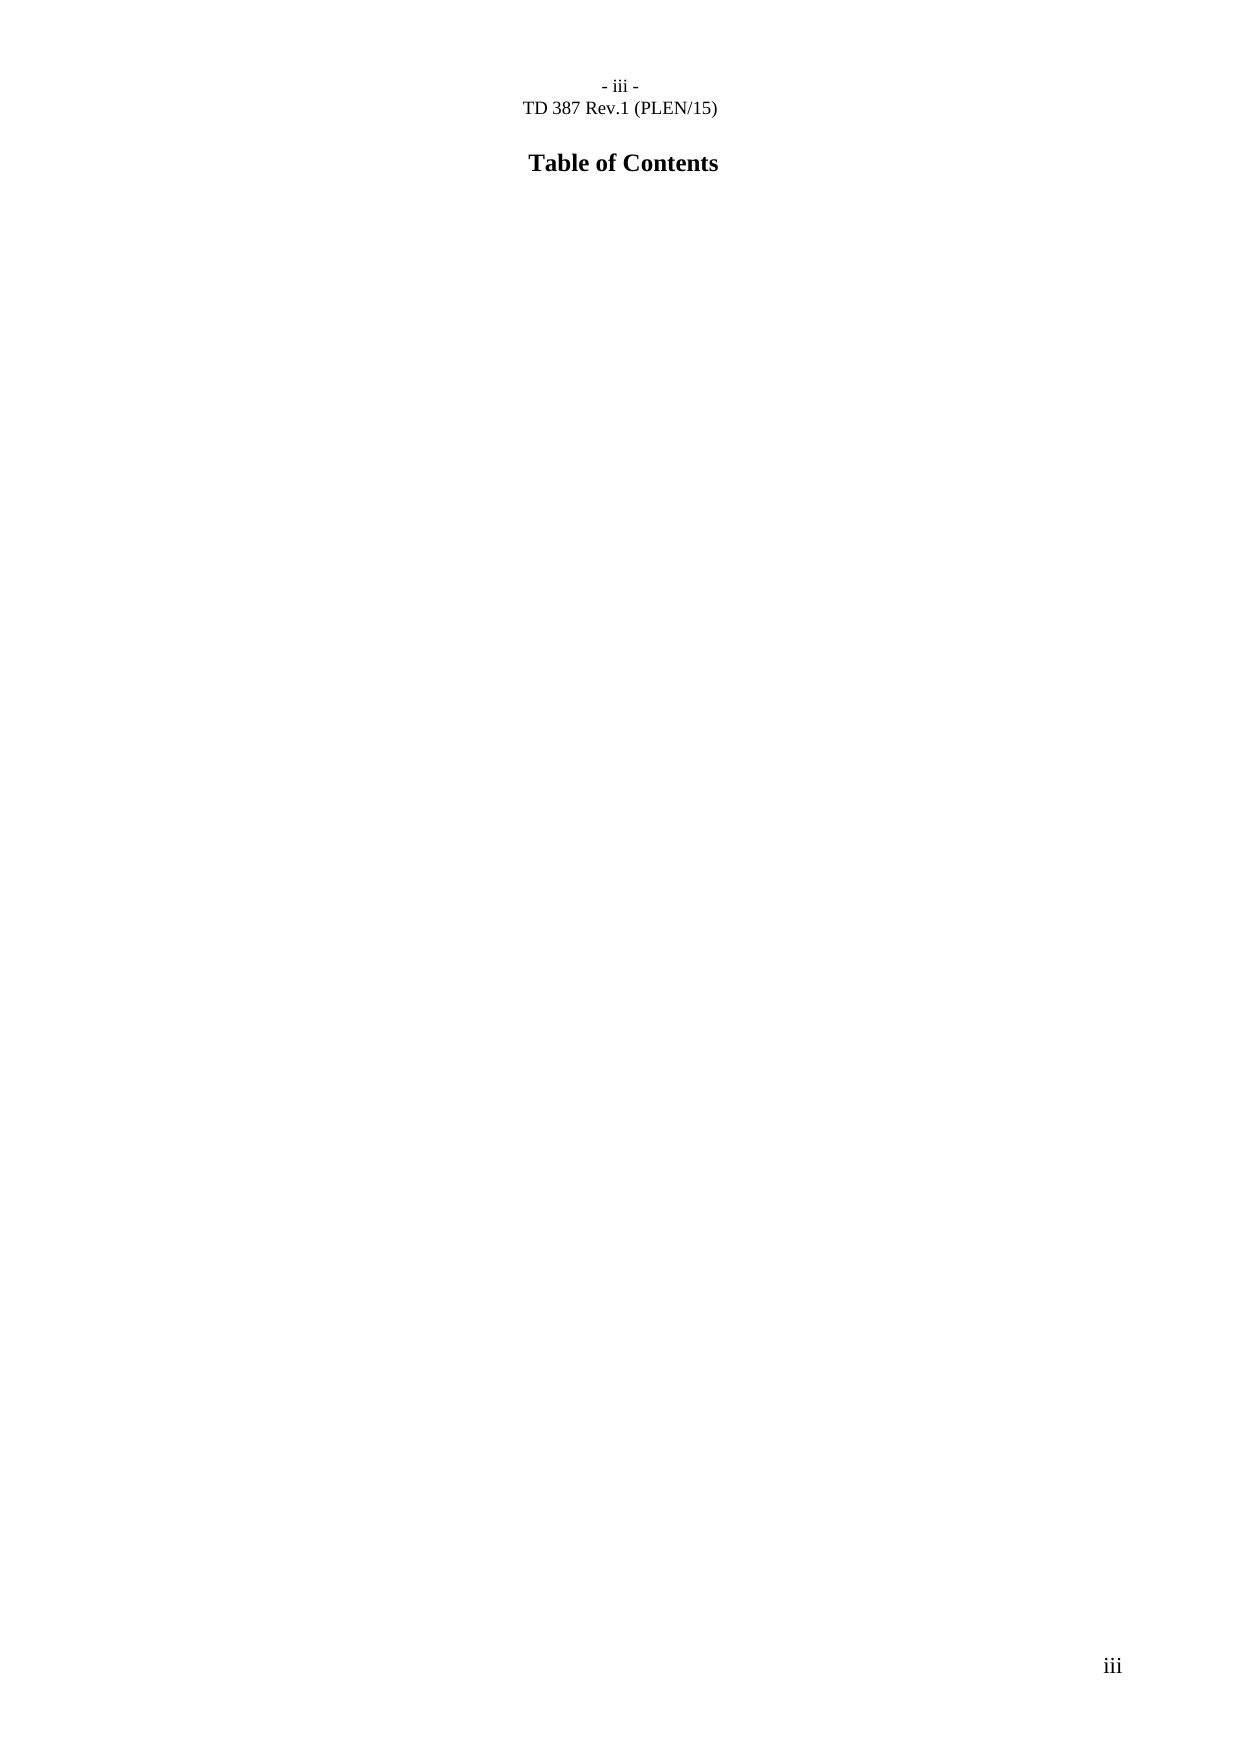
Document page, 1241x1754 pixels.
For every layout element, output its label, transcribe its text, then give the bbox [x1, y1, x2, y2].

text Table of Contents [118, 148, 1122, 176]
